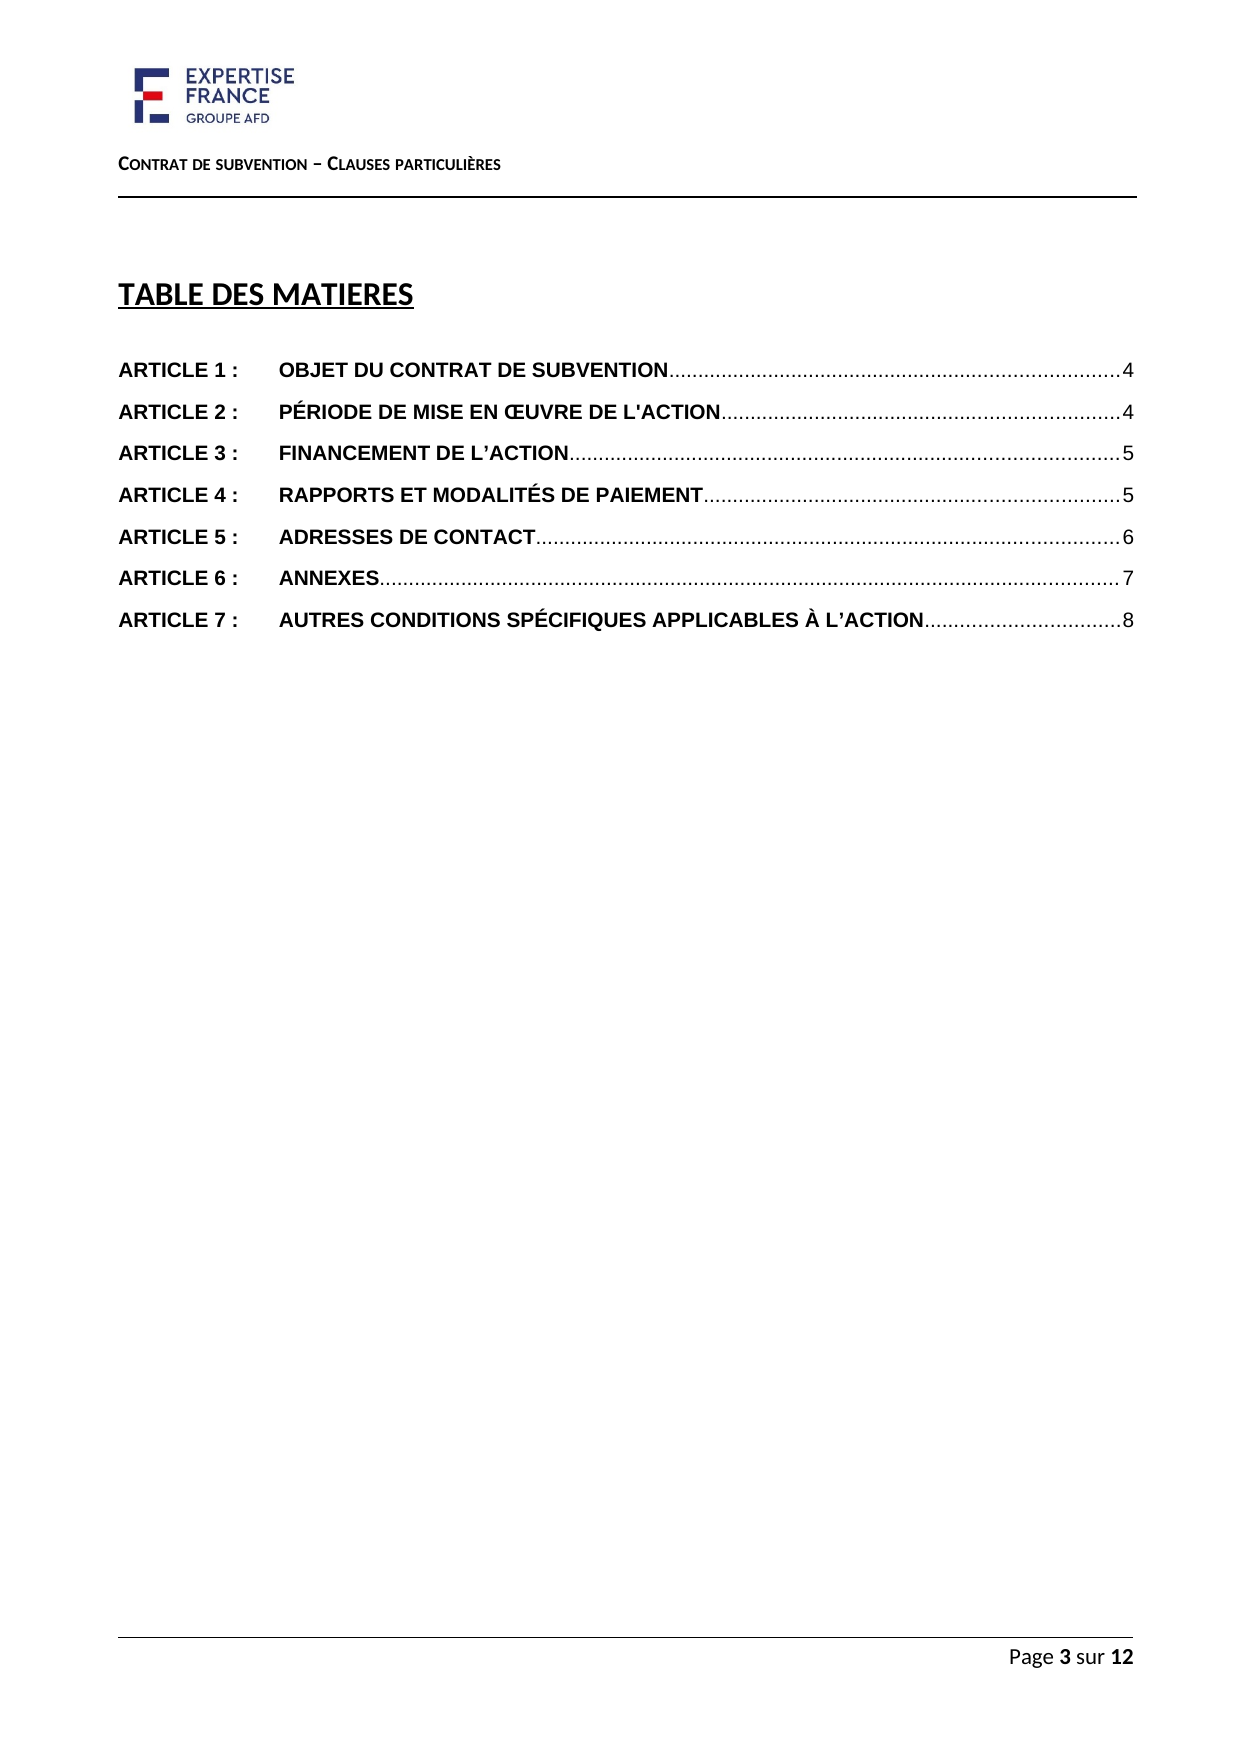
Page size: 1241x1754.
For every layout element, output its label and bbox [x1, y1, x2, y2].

picture [118, 45, 313, 145]
